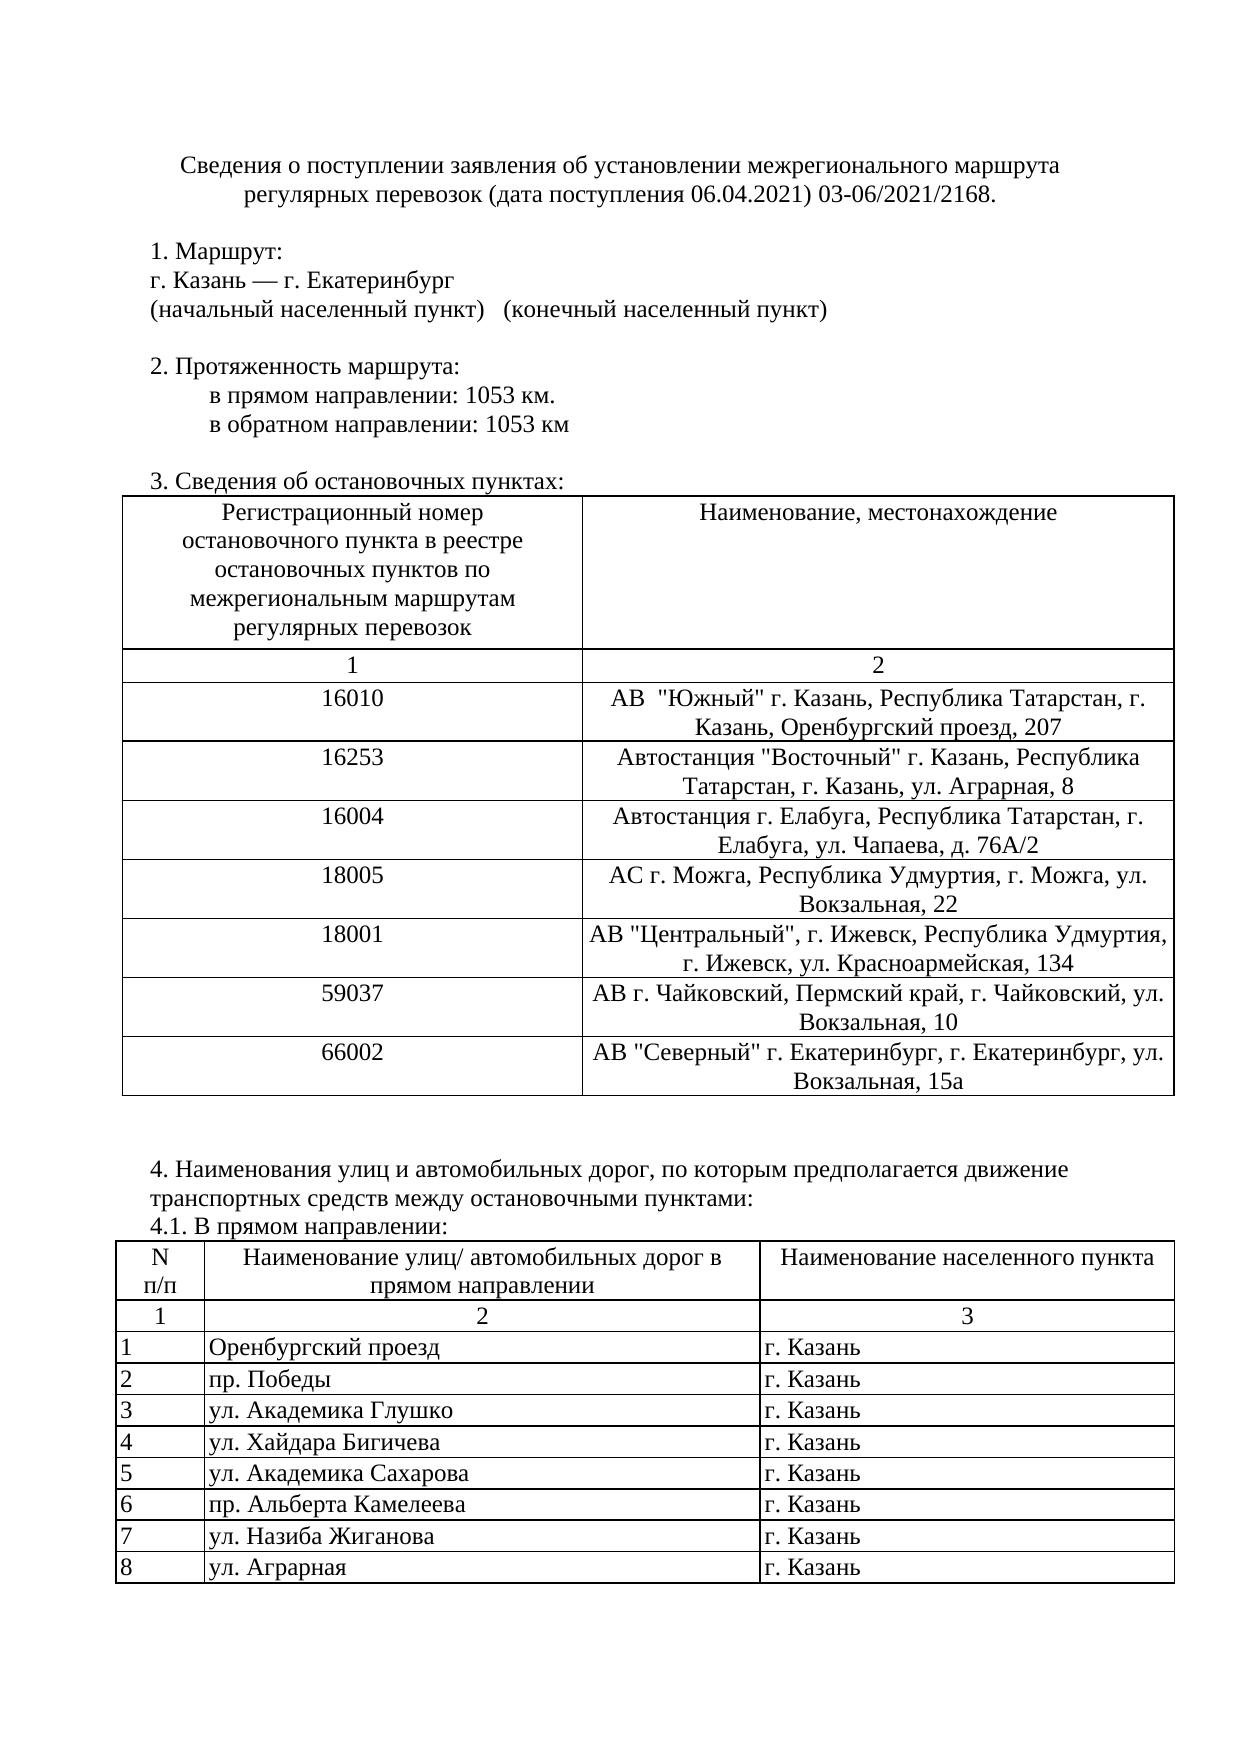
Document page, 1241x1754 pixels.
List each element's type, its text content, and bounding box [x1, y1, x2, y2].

table_cell Автостанция "Восточный" г. Казань, Республика Татарстан, г. Казань, ул. Аграрная, 8 [583, 742, 1173, 799]
text г. Казань — г. Екатеринбург [150, 265, 1090, 294]
table_cell г. Казань [761, 1395, 1174, 1425]
table_cell 8 [117, 1552, 204, 1582]
table_cell 7 [117, 1521, 204, 1551]
text 3. Сведения об остановочных пунктах: [150, 466, 1090, 495]
table_cell Оренбургский проезд [205, 1332, 759, 1362]
table_cell Автостанция г. Елабуга, Республика Татарстан, г. Елабуга, ул. Чапаева, д. 76А/2 [583, 801, 1173, 858]
table_cell г. Казань [761, 1552, 1174, 1582]
table_cell 4 [117, 1427, 204, 1456]
table_cell 16004 [123, 801, 582, 858]
table_header Наименование, местонахождение [583, 497, 1173, 648]
table_cell 1 [123, 650, 582, 681]
table_cell 3 [761, 1301, 1174, 1331]
table_cell г. Казань [761, 1332, 1174, 1362]
table_cell ул. Хайдара Бигичева [205, 1427, 759, 1456]
table_cell АВ "Центральный", г. Ижевск, Республика Удмуртия, г. Ижевск, ул. Красноармейская, 134 [583, 919, 1173, 977]
text в обратном направлении: 1053 км [150, 409, 1090, 437]
table_cell г. Казань [761, 1521, 1174, 1551]
table_cell г. Казань [761, 1490, 1174, 1519]
table_cell 16253 [123, 742, 582, 799]
table_cell 16010 [123, 683, 582, 740]
table_cell ул. Академика Глушко [205, 1395, 759, 1425]
table_header Наименование улиц/ автомобильных дорог в прямом направлении [205, 1242, 759, 1299]
table_cell 2 [205, 1301, 759, 1331]
text 2. Протяженность маршрута: [150, 351, 1090, 380]
table_cell ул. Назиба Жиганова [205, 1521, 759, 1551]
table_cell 59037 [123, 978, 582, 1036]
table_cell 5 [117, 1458, 204, 1488]
table_cell пр. Победы [205, 1364, 759, 1393]
table_cell АВ "Северный" г. Екатеринбург, г. Екатеринбург, ул. Вокзальная, 15а [583, 1037, 1173, 1095]
table_cell г. Казань [761, 1458, 1174, 1488]
table_header N п/п [117, 1242, 204, 1299]
table_cell 6 [117, 1490, 204, 1519]
table_cell 1 [117, 1301, 204, 1331]
table_cell 3 [117, 1395, 204, 1425]
table_cell 18005 [123, 860, 582, 918]
table_cell г. Казань [761, 1427, 1174, 1456]
table_cell ул. Аграрная [205, 1552, 759, 1582]
table_cell 2 [117, 1364, 204, 1393]
table_cell 1 [117, 1332, 204, 1362]
table_header Наименование населенного пункта [761, 1242, 1174, 1299]
text (начальный населенный пункт) (конечный населенный пункт) [150, 294, 1090, 322]
text Сведения о поступлении заявления об установлении межрегионального маршрута регулярных перевозок (дата поступления 06.04.2021) 03-06/2021/2168. [150, 150, 1090, 207]
table_cell АВ г. Чайковский, Пермский край, г. Чайковский, ул. Вокзальная, 10 [583, 978, 1173, 1036]
text 1. Маршрут: [150, 236, 1090, 265]
table_cell г. Казань [761, 1364, 1174, 1393]
table_cell АВ "Южный" г. Казань, Республика Татарстан, г. Казань, Оренбургский проезд, 207 [583, 683, 1173, 740]
text 4. Наименования улиц и автомобильных дорог, по которым предполагается движение транспортных средств между остановочными пунктами: [150, 1154, 1090, 1211]
table_cell 2 [583, 650, 1173, 681]
table_cell пр. Альберта Камелеева [205, 1490, 759, 1519]
table_cell 18001 [123, 919, 582, 977]
table_cell 66002 [123, 1037, 582, 1095]
text в прямом направлении: 1053 км. [150, 380, 1090, 409]
text 4.1. В прямом направлении: [150, 1211, 1090, 1240]
table_cell АС г. Можга, Республика Удмуртия, г. Можга, ул. Вокзальная, 22 [583, 860, 1173, 918]
table_cell ул. Академика Сахарова [205, 1458, 759, 1488]
table_header Регистрационный номер остановочного пункта в реестре остановочных пунктов по межрегиональным маршрутам регулярных перевозок [123, 497, 582, 648]
